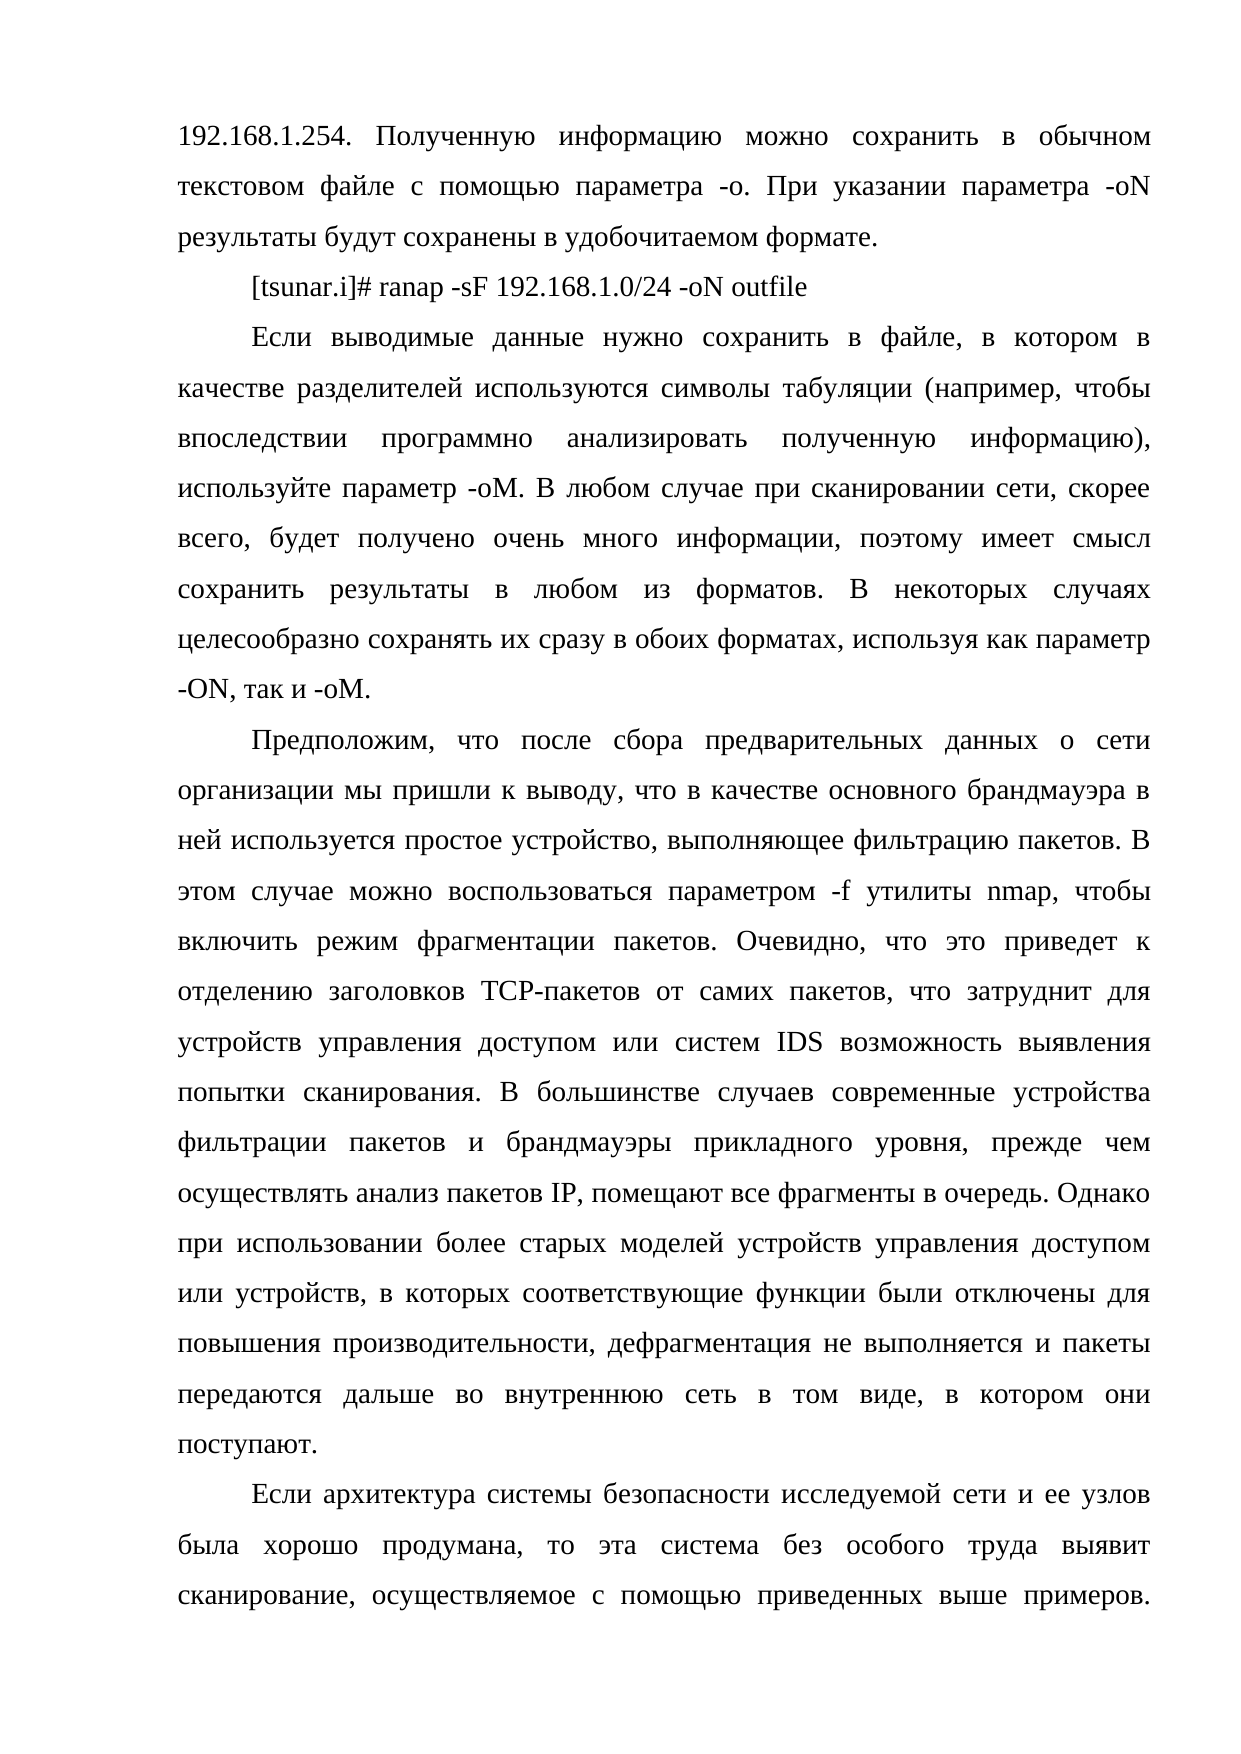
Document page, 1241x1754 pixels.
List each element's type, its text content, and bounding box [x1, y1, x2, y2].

text Предположим, что после сбора предварительных данных о сети организации мы пришли к выводу, что в качестве основного брандмауэра в ней используется простое устройство, выполняющее фильтрацию пакетов. В этом случае можно воспользоваться параметром -f утилиты nmap, чтобы включить режим фрагментации пакетов. Очевидно, что это приведет к отделению заголовков TCP-пакетов от самих пакетов, что затруднит для устройств управления доступом или систем IDS возможность выявления попытки сканирования. В большинстве случаев современные устройства фильтрации пакетов и брандмауэры прикладного уровня, прежде чем осуществлять анализ пакетов IP, помещают все фрагменты в очередь. Однако при использовании более старых моделей устройств управления доступом или устройств, в которых соответствующие функции были отключены для повышения производительности, дефрагментация не выполняется и пакеты передаются дальше во внутреннюю сеть в том виде, в котором они поступают. [177, 722, 1152, 1460]
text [177, 118, 1152, 252]
text Если выводимые данные нужно сохранить в файле, в котором в качестве разделителей используются символы табуляции (например, чтобы впоследствии программно анализировать полученную информацию), используйте параметр -оМ. В любом случае при сканировании сети, скорее всего, будет получено очень много информации, поэтому имеет смысл сохранить результаты в любом из форматов. В некоторых случаях целесообразно сохранять их сразу в обоих форматах, используя как параметр -ON, так и -оM. [177, 319, 1152, 705]
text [177, 1477, 1152, 1611]
text [tsunar.i]# ranap -sF 192.168.1.0/24 -oN outfile [177, 269, 1152, 303]
